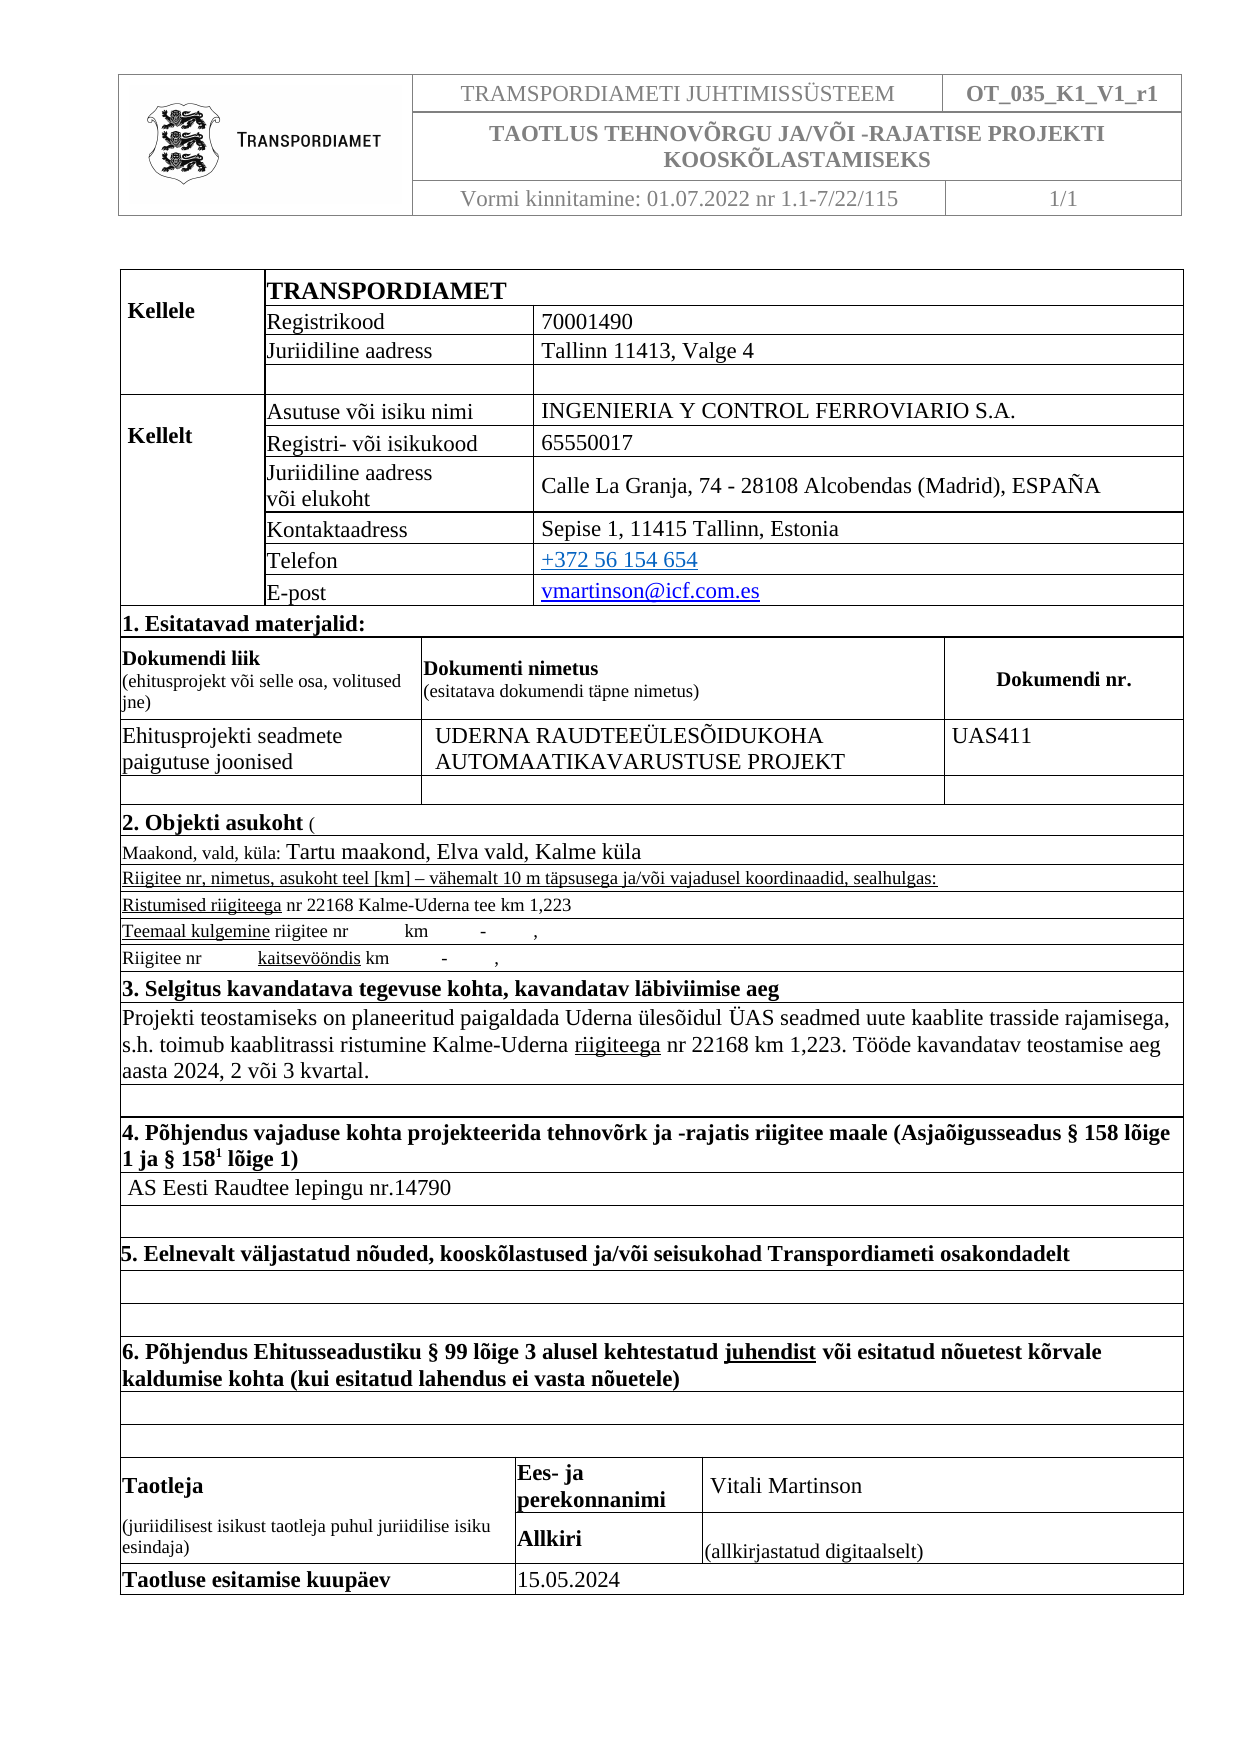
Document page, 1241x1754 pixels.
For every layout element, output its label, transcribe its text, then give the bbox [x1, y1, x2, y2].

table_cell Riigitee nr kaitsevööndis km - , [121, 945, 1183, 971]
table_cell (juriidilisest isikust taotleja puhul juriidilise isiku esindaja) [121, 1512, 515, 1563]
table_cell Tallinn 11413, Valge 4 [534, 335, 1183, 364]
table_cell Kellelt [121, 395, 264, 605]
table_cell UAS411 [945, 720, 1183, 774]
table_cell [121, 776, 421, 804]
table_cell UDERNA RAUDTEEÜLESÕIDUKOHA AUTOMAATIKAVARUSTUSE PROJEKT [422, 720, 944, 774]
table_cell 1. Esitatavad materjalid: [121, 606, 1183, 636]
table_cell E-post [266, 575, 533, 605]
table_cell AS Eesti Raudtee lepingu nr.14790 [121, 1173, 1183, 1204]
table_cell Projekti teostamiseks on planeeritud paigaldada Uderna ülesõidul ÜAS seadmed uute kaablite trasside rajamisega, s.h. toimub kaablitrassi ristumine Kalme-Uderna riigiteega nr 22168 km 1,223. Tööde kavandatav teostamise aeg aasta 2024, 2 või 3 kvartal. [121, 1003, 1183, 1083]
table_cell 70001490 [534, 306, 1183, 334]
table_cell Juriidiline aadress [266, 335, 533, 364]
table_cell Ehitusprojekti seadmete paigutuse joonised [121, 720, 421, 774]
table_cell [534, 365, 1183, 393]
table_cell 65550017 [534, 426, 1183, 456]
table_cell 2. Objekti asukoht ( [121, 805, 1183, 835]
table_cell Dokumenti nimetus (esitatava dokumendi täpne nimetus) [422, 638, 944, 719]
table_cell 5. Eelnevalt väljastatud nõuded, kooskõlastused ja/või seisukohad Transpordiameti osakondadelt [121, 1238, 1183, 1270]
table_cell 4. Põhjendus vajaduse kohta projekteerida tehnovõrk ja -rajatis riigitee maale (Asjaõigusseadus § 158 lõige 1 ja § 1581 lõige 1) [121, 1118, 1183, 1172]
table_cell Taotleja [121, 1458, 515, 1512]
table_cell 15.05.2024 [516, 1564, 1183, 1594]
table_cell Kontaktaadress [266, 513, 533, 543]
table_cell [121, 1206, 1183, 1237]
table_cell Sepise 1, 11415 Tallinn, Estonia [534, 513, 1183, 543]
table_cell [945, 776, 1183, 804]
table_cell +372 56 154 654 [534, 544, 1183, 574]
table_cell [121, 1271, 1183, 1303]
table_cell vmartinson@icf.com.es [534, 575, 1183, 605]
picture [129, 85, 402, 204]
table_cell [121, 1392, 1183, 1424]
table_cell Registri- või isikukood [266, 426, 533, 456]
table_cell [266, 365, 533, 393]
table_cell Dokumendi liik (ehitusprojekt või selle osa, volitused jne) [121, 638, 421, 719]
table_header Kellele [121, 270, 264, 393]
table_cell Ees- ja perekonnanimi [516, 1458, 702, 1512]
table_cell INGENIERIA Y CONTROL FERROVIARIO S.A. [534, 395, 1183, 425]
table_cell [121, 1425, 1183, 1457]
table_cell [121, 1085, 1183, 1116]
table_cell Dokumendi nr. [945, 638, 1183, 719]
table_cell Taotluse esitamise kuupäev [121, 1564, 515, 1594]
table_cell Juriidiline aadress või elukoht [266, 457, 533, 511]
table_cell Vitali Martinson [703, 1458, 1183, 1512]
table_cell Registrikood [266, 306, 533, 334]
table_cell [422, 776, 944, 804]
table_cell Telefon [266, 544, 533, 574]
table_cell 6. Põhjendus Ehitusseadustiku § 99 lõige 3 alusel kehtestatud juhendist või esitatud nõuetest kõrvale kaldumise kohta (kui esitatud lahendus ei vasta nõuetele) [121, 1337, 1183, 1391]
table_cell Asutuse või isiku nimi [266, 395, 533, 425]
table_cell (allkirjastatud digitaalselt) [703, 1513, 1183, 1563]
table_cell Riigitee nr, nimetus, asukoht teel [km] – vähemalt 10 m täpsusega ja/või vajadusel koordinaadid, sealhulgas: [121, 865, 1183, 891]
table_cell Maakond, vald, küla: Tartu maakond, Elva vald, Kalme küla [121, 836, 1183, 864]
table_cell [121, 1304, 1183, 1336]
table_cell Teemaal kulgemine riigitee nr km - , [121, 919, 1183, 944]
table_header TRANSPORDIAMET [266, 270, 1183, 304]
table_cell Calle La Granja, 74 - 28108 Alcobendas (Madrid), ESPAÑA [534, 457, 1183, 511]
table_cell Allkiri [516, 1513, 702, 1563]
table_cell Ristumised riigiteega nr 22168 Kalme-Uderna tee km 1,223 [121, 892, 1183, 917]
table_cell 3. Selgitus kavandatava tegevuse kohta, kavandatav läbiviimise aeg [121, 972, 1183, 1002]
